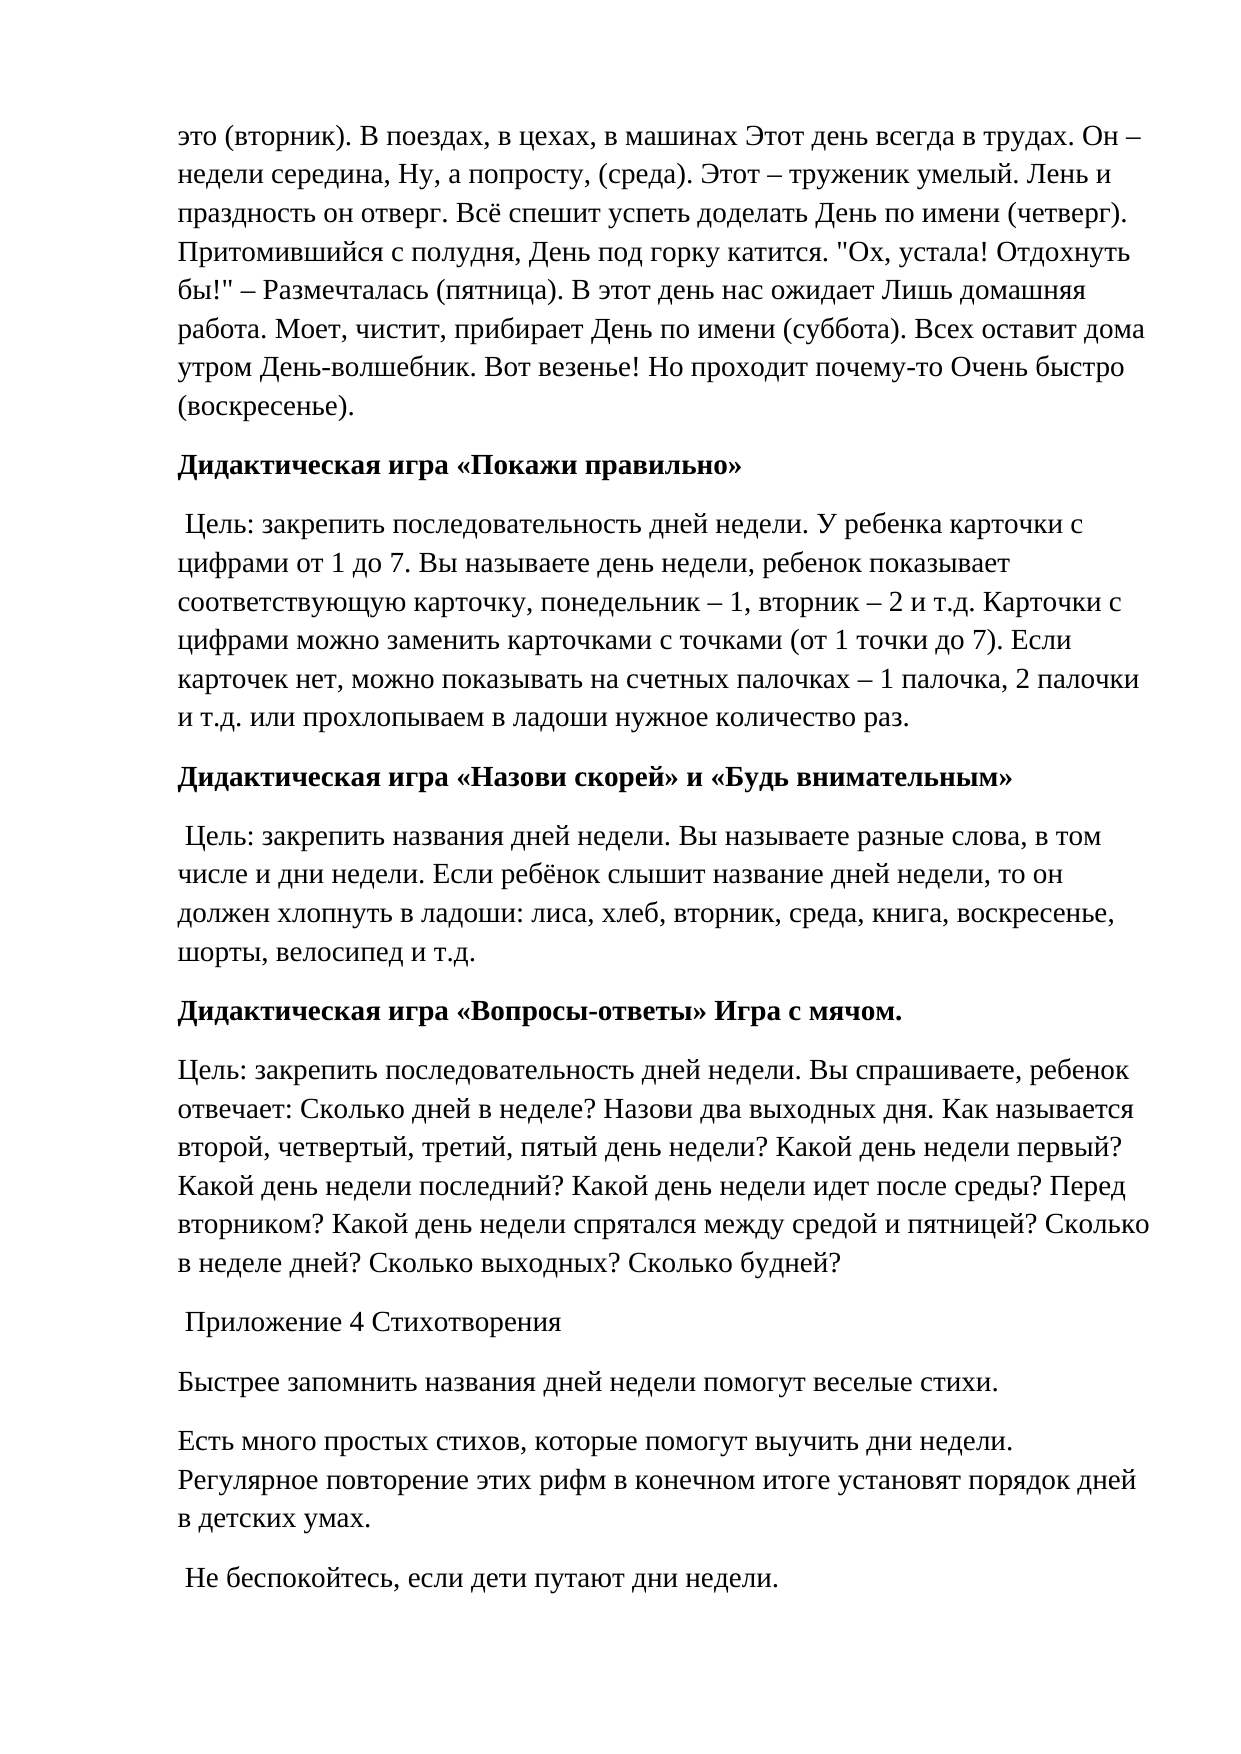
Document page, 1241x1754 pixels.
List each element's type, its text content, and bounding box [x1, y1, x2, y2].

text Есть много простых стихов, которые помогут выучить дни недели. Регулярное повторение этих рифм в конечном итоге установят порядок дней в детских умах. [177, 1423, 1152, 1534]
text Дидактическая игра «Вопросы-ответы» Игра с мячом. [177, 993, 1152, 1027]
text Приложение 4 Стихотворения [177, 1304, 1152, 1338]
text Не беспокойтесь, если дети путают дни недели. [177, 1560, 1152, 1593]
text Быстрее запомнить названия дней недели помогут веселые стихи. [177, 1364, 1152, 1397]
text Цель: закрепить последовательность дней недели. У ребенка карточки с цифрами от 1 до 7. Вы называете день недели, ребенок показывает соответствующую карточку, понедельник – 1, вторник – 2 и т.д. Карточки с цифрами можно заменить карточками с точками (от 1 точки до 7). Если карточек нет, можно показывать на счетных палочках – 1 палочка, 2 палочки и т.д. или прохлопываем в ладоши нужное количество раз. [177, 507, 1152, 733]
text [177, 118, 1152, 421]
text Цель: закрепить названия дней недели. Вы называете разные слова, в том числе и дни недели. Если ребёнок слышит название дней недели, то он должен хлопнуть в ладоши: лиса, хлеб, вторник, среда, книга, воскресенье, шорты, велосипед и т.д. [177, 818, 1152, 967]
text Дидактическая игра «Назови скорей» и «Будь внимательным» [177, 759, 1152, 792]
text Дидактическая игра «Покажи правильно» [177, 447, 1152, 481]
text Цель: закрепить последовательность дней недели. Вы спрашиваете, ребенок отвечает: Сколько дней в неделе? Назови два выходных дня. Как называется второй, четвертый, третий, пятый день недели? Какой день недели первый? Какой день недели последний? Какой день недели идет после среды? Перед вторником? Какой день недели спрятался между средой и пятницей? Сколько в неделе дней? Сколько выходных? Сколько будней? [177, 1052, 1152, 1279]
